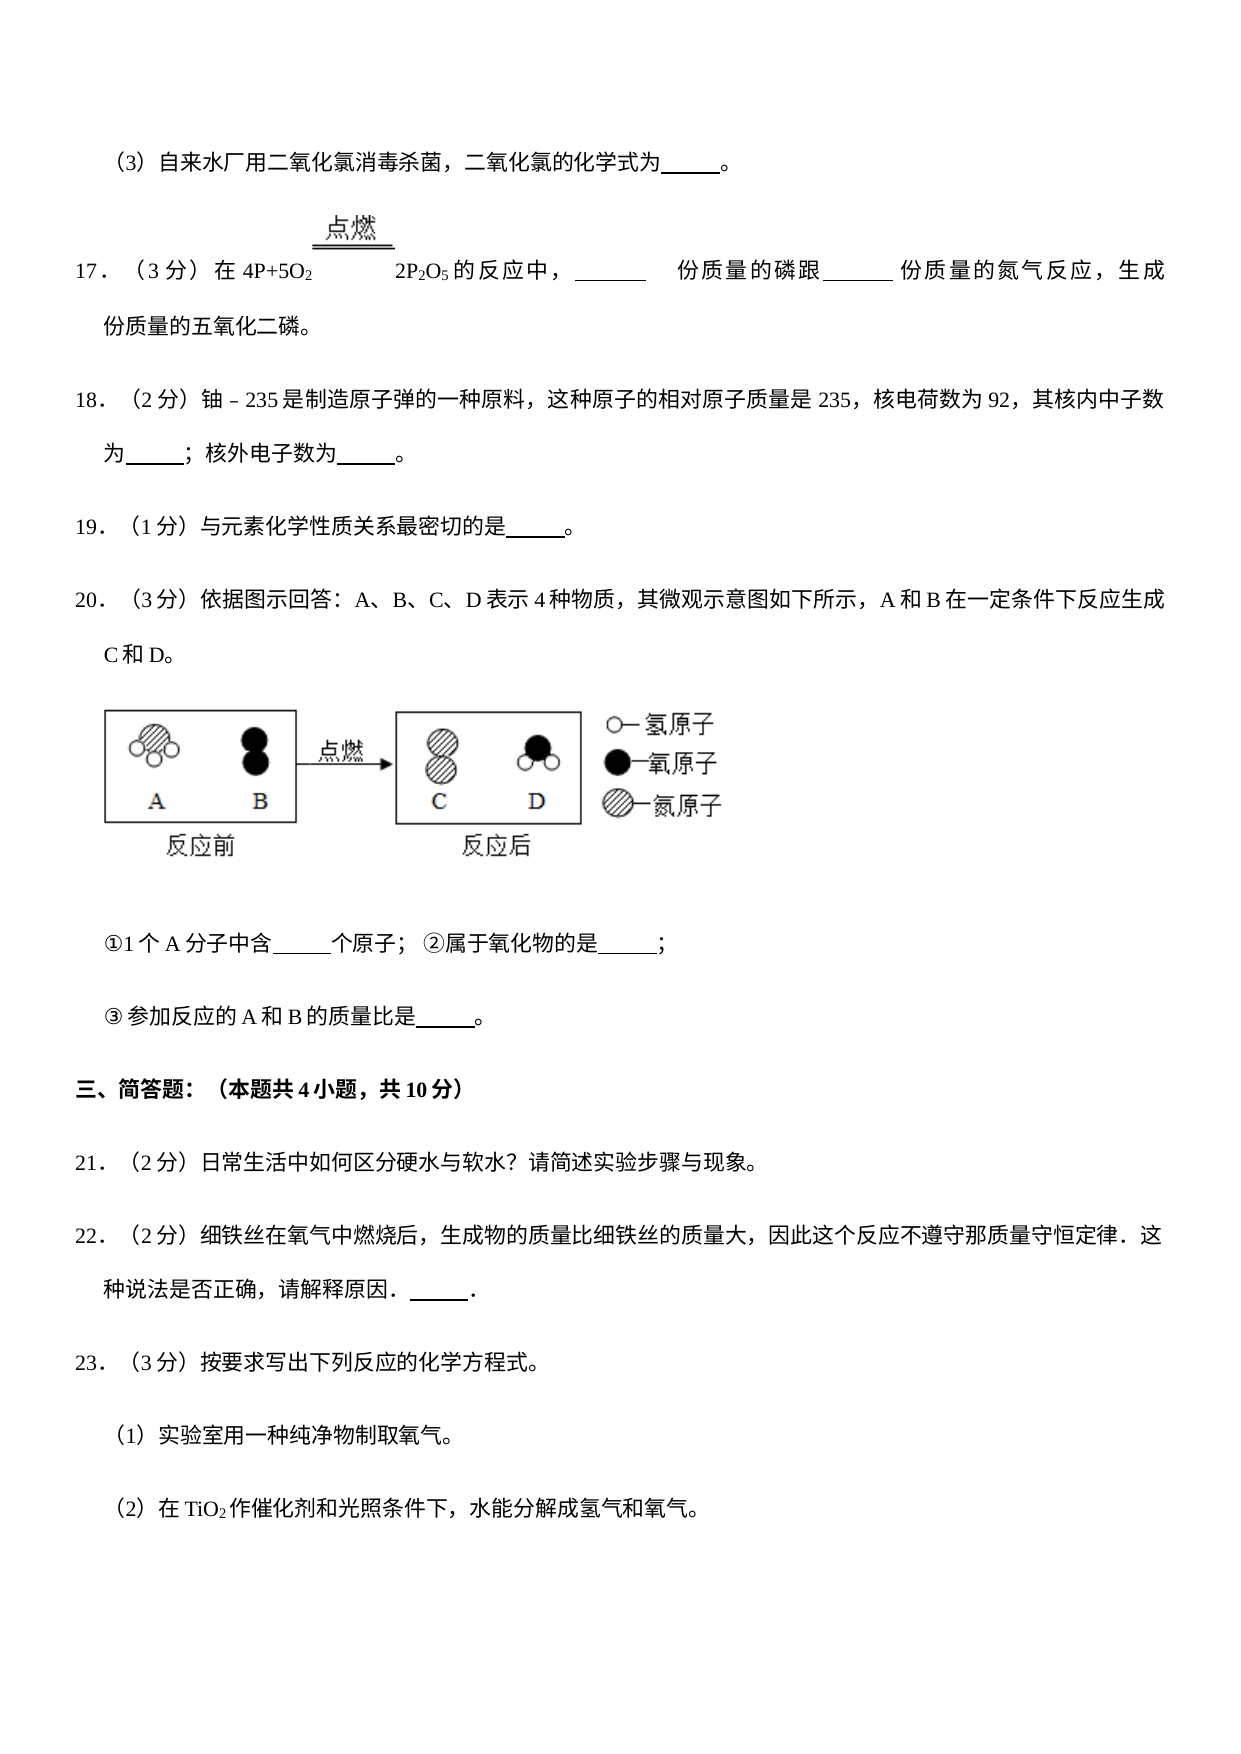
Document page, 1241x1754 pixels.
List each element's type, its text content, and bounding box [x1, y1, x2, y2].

text ①1个A分子中含 个原子； ②属于氧化物的是 ； [103, 923, 1165, 960]
text 19．（1分）与元素化学性质关系最密切的是 。 [75, 507, 1165, 543]
text （2）在TiO2作催化剂和光照条件下，水能分解成氢气和氧气。 [103, 1489, 1165, 1525]
text 21．（2分）日常生活中如何区分硬水与软水？请简述实验步骤与现象。 [75, 1142, 1165, 1179]
text （3）自来水厂用二氧化氯消毒杀菌，二氧化氯的化学式为 。 [103, 142, 1165, 179]
text 22．（2分）细铁丝在氧气中燃烧后，生成物的质量比细铁丝的质量大，因此这个反应不遵守那质量守恒定律．这种说法是否正确，请解释原因． ． [75, 1215, 1165, 1306]
picture [312, 215, 396, 278]
text 23．（3分）按要求写出下列反应的化学方程式。 [75, 1343, 1165, 1379]
text 18．（2分）铀﹣235是制造原子弹的一种原料，这种原子的相对原子质量是235，核电荷数为92，其核内中子数为 ；核外电子数为 。 [75, 379, 1165, 470]
text 20．（3分）依据图示回答：A、B、C、D表示4种物质，其微观示意图如下所示，A和B在一定条件下反应生成C和D。 [75, 580, 1165, 671]
text （1）实验室用一种纯净物制取氧气。 [103, 1416, 1165, 1452]
text ③参加反应的A和B的质量比是 。 [103, 996, 1165, 1033]
picture [103, 707, 726, 861]
text 17．（3分）在4P+5O22P2O5的反应中， 份质量的磷跟 份质量的氮气反应，生成 份质量的五氧化二磷。 [75, 216, 1165, 343]
text 三、简答题：（本题共4小题，共10分） [75, 1069, 1165, 1106]
